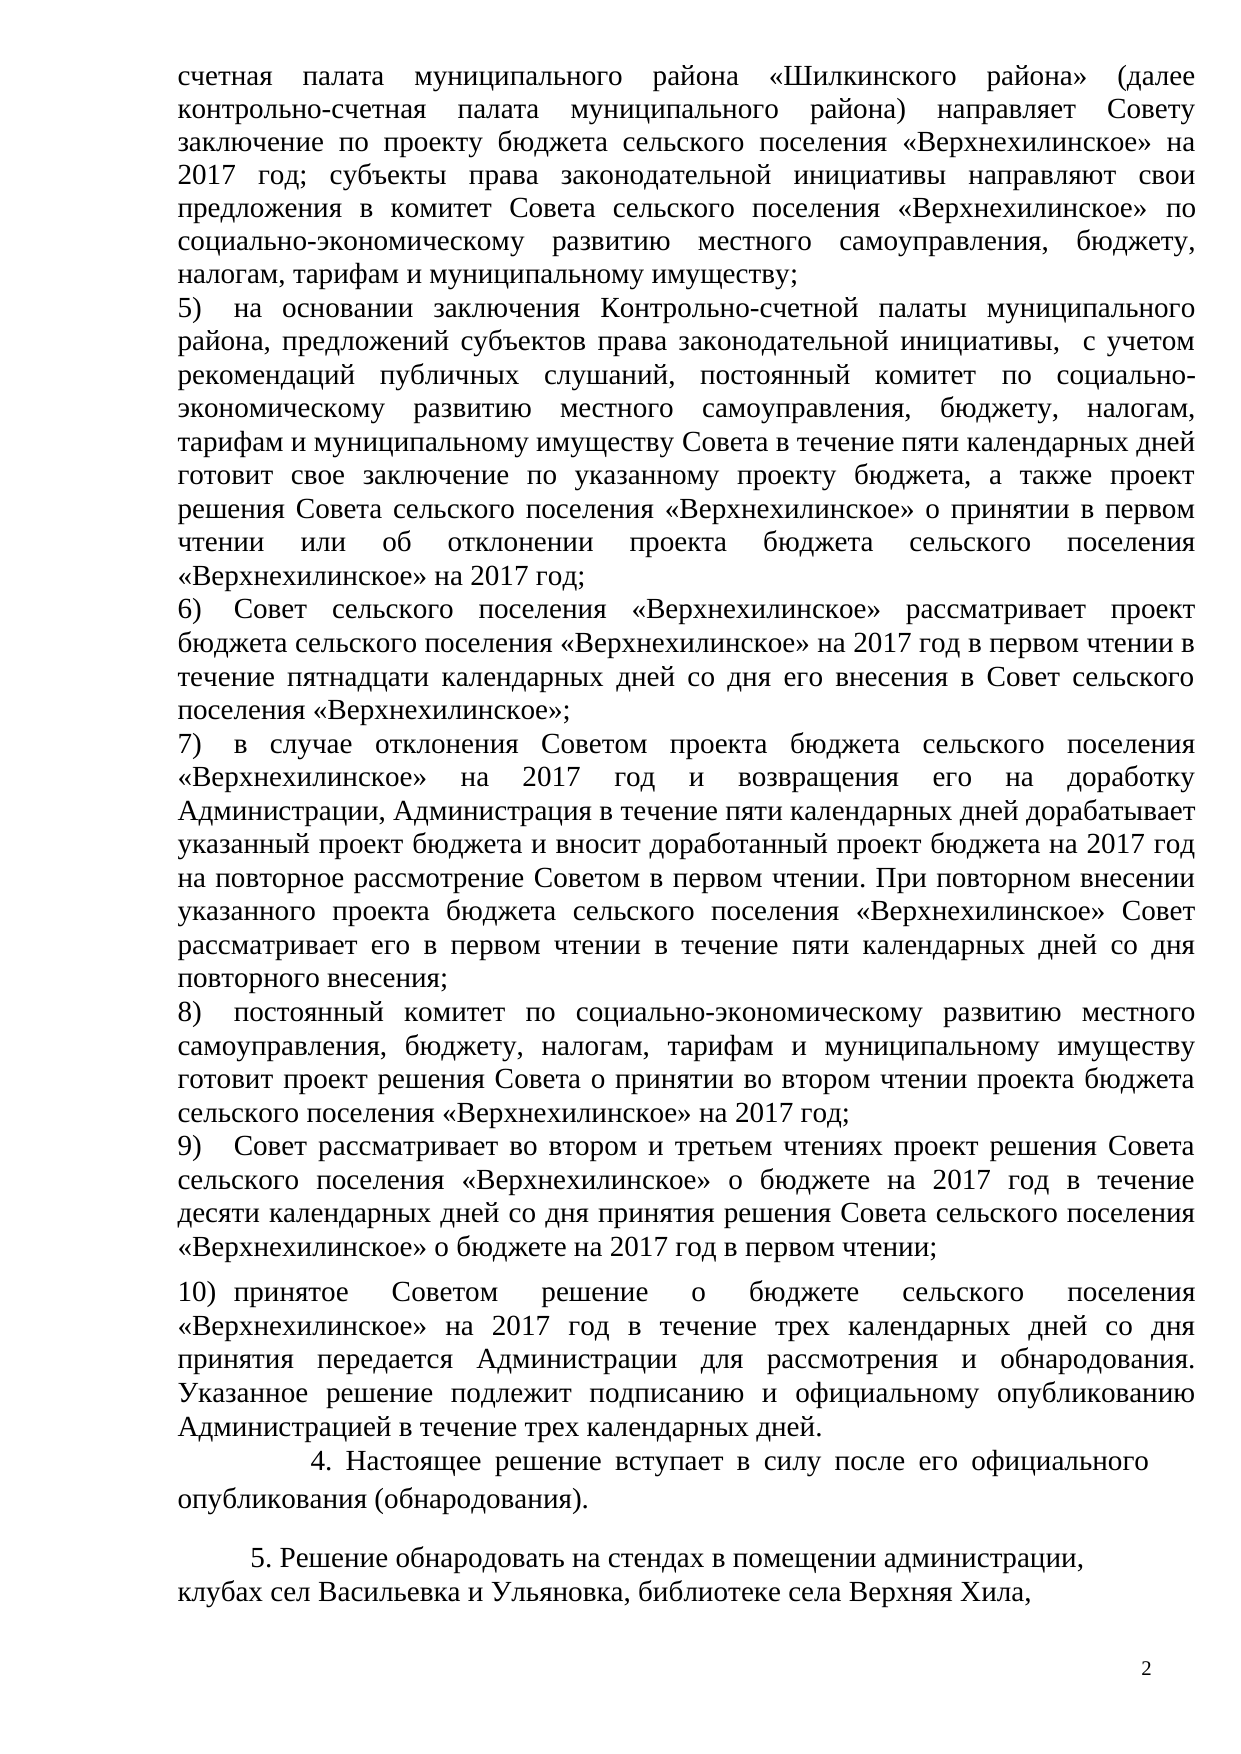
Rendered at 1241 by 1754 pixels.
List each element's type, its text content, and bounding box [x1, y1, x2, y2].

text 4. Настоящее решение вступает в силу после его официального опубликования (обнародования). [177, 1443, 1152, 1515]
list на основании заключения Контрольно-счетной палаты муниципального района, предложений субъектов права законодательной инициативы, с учетом рекомендаций публичных слушаний, постоянный комитет по социально-экономическому развитию местного самоуправления, бюджету, налогам, тарифам и муниципальному имуществу Совета в течение пяти календарных дней готовит свое заключение по указанному проекту бюджета, а также проект решения Совета сельского поселения «Верхнехилинское» о принятии в первом чтении или об отклонении проекта бюджета сельского поселения «Верхнехилинское» на 2017 год; [177, 290, 1196, 592]
list принятое Советом решение о бюджете сельского поселения «Верхнехилинское» на 2017 год в течение трех календарных дней со дня принятия передается Администрации для рассмотрения и обнародования. Указанное решение подлежит подписанию и официальному опубликованию Администрацией в течение трех календарных дней. [177, 1275, 1196, 1443]
list Совет рассматривает во втором и третьем чтениях проект решения Совета сельского поселения «Верхнехилинское» о бюджете на 2017 год в течение десяти календарных дней со дня принятия решения Совета сельского поселения «Верхнехилинское» о бюджете на 2017 год в первом чтении; [177, 1129, 1196, 1263]
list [177, 59, 1196, 290]
list постоянный комитет по социально-экономическому развитию местного самоуправления, бюджету, налогам, тарифам и муниципальному имуществу готовит проект решения Совета о принятии во втором чтении проекта бюджета сельского поселения «Верхнехилинское» на 2017 год; [177, 995, 1196, 1129]
list Совет сельского поселения «Верхнехилинское» рассматривает проект бюджета сельского поселения «Верхнехилинское» на 2017 год в первом чтении в течение пятнадцати календарных дней со дня его внесения в Совет сельского поселения «Верхнехилинское»; [177, 592, 1196, 726]
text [177, 1541, 1152, 1608]
list в случае отклонения Советом проекта бюджета сельского поселения «Верхнехилинское» на 2017 год и возвращения его на доработку Администрации, Администрация в течение пяти календарных дней дорабатывает указанный проект бюджета и вносит доработанный проект бюджета на 2017 год на повторное рассмотрение Советом в первом чтении. При повторном внесении указанного проекта бюджета сельского поселения «Верхнехилинское» Совет рассматривает его в первом чтении в течение пяти календарных дней со дня повторного внесения; [177, 726, 1196, 995]
